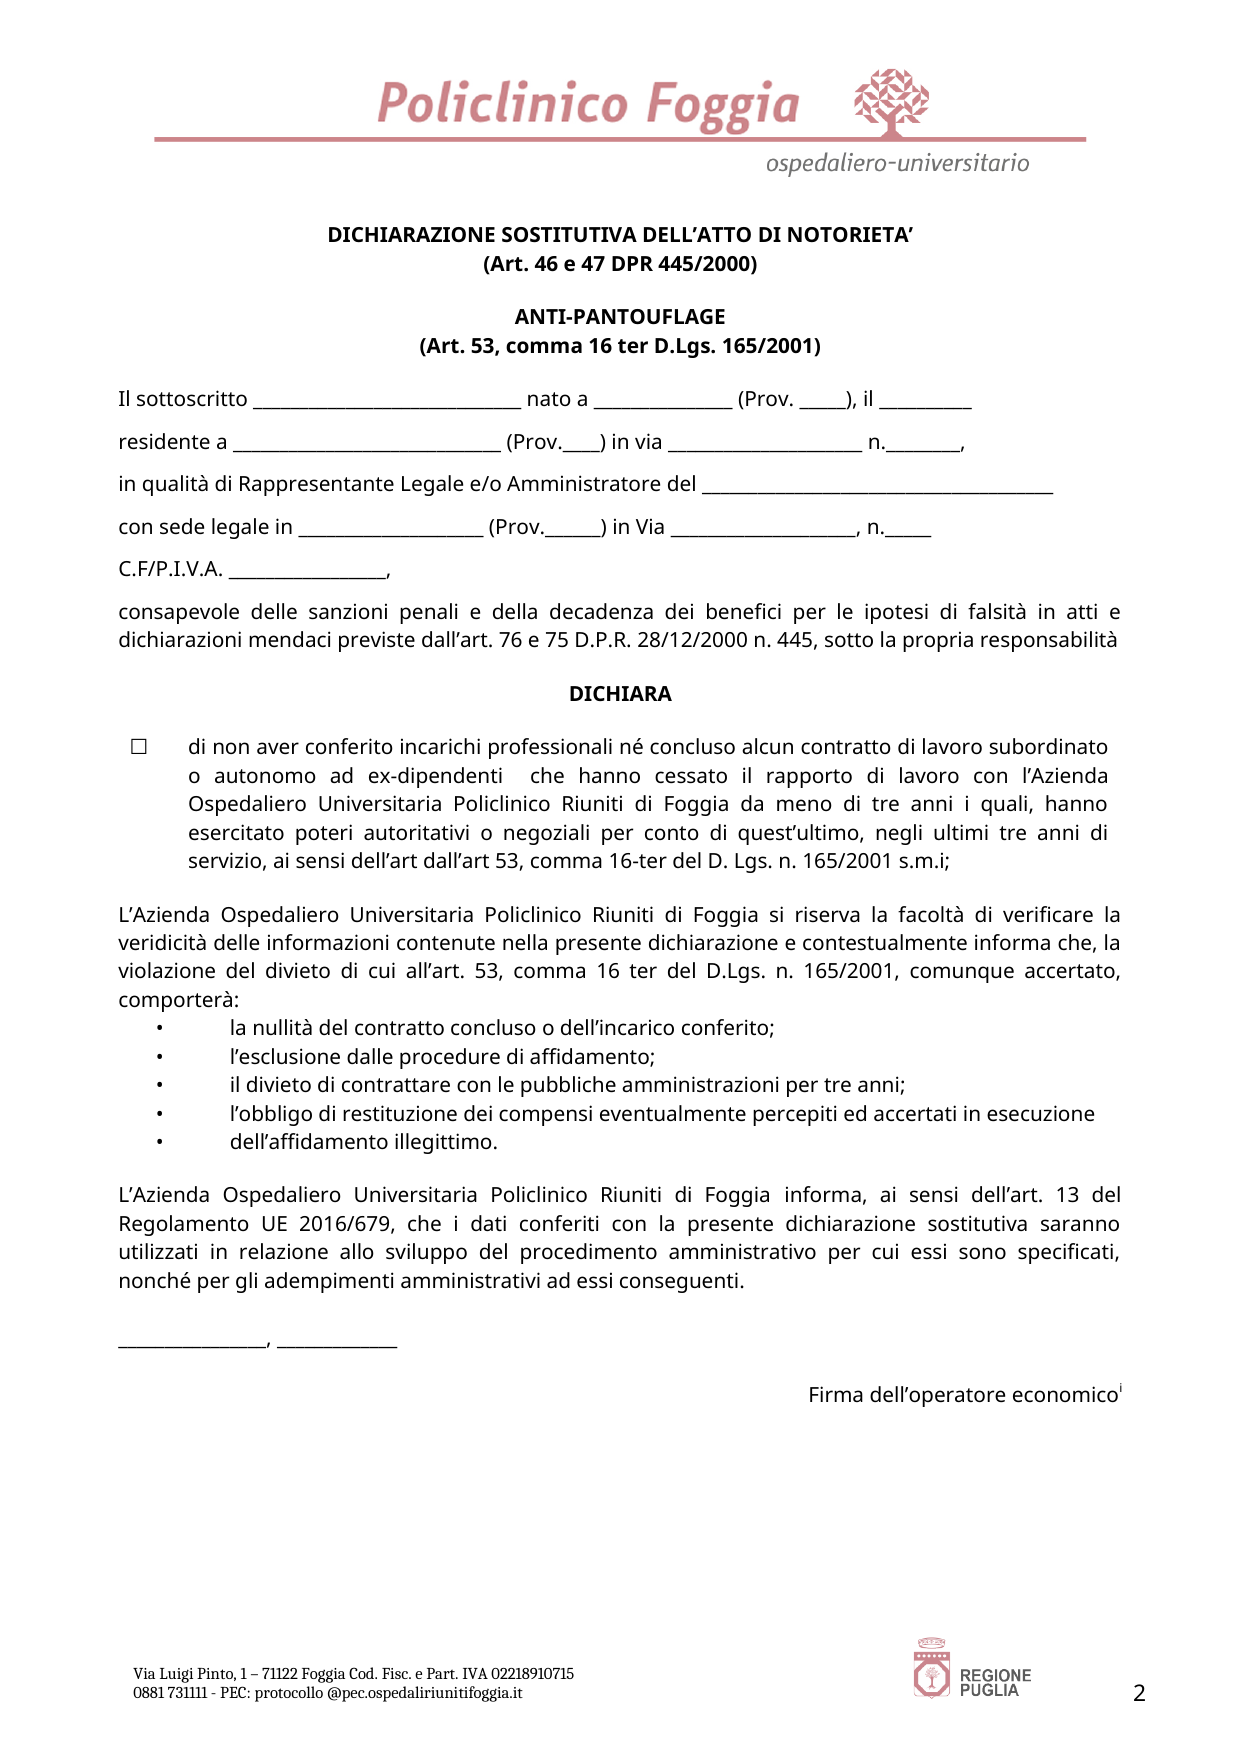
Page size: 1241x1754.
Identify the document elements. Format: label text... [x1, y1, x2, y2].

list l’obbligo di restituzione dei compensi eventualmente percepiti ed accertati in esecuzione [156, 1099, 1122, 1127]
text (Art. 46 e 47 DPR 445/2000) [118, 249, 1122, 277]
text (Art. 53, comma 16 ter D.Lgs. 165/2001) [118, 331, 1122, 359]
text L’Azienda Ospedaliero Universitaria Policlinico Riuniti di Foggia informa, ai sensi dell’art. 13 del Regolamento UE 2016/679, che i dati conferiti con la presente dichiarazione sostitutiva saranno utilizzati in relazione allo sviluppo del procedimento amministrativo per cui essi sono specificati, nonché per gli adempimenti amministrativi ad essi conseguenti. [118, 1181, 1122, 1294]
text consapevole delle sanzioni penali e della decadenza dei benefici per le ipotesi di falsità in atti e dichiarazioni mendaci previste dall’art. 76 e 75 D.P.R. 28/12/2000 n. 445, sotto la propria responsabilità [118, 597, 1122, 654]
text ________________, _____________ [118, 1323, 1122, 1351]
picture [153, 68, 1087, 177]
text in qualità di Rappresentante Legale e/o Amministratore del ______________________________________ [118, 469, 1122, 498]
text ANTI-PANTOUFLAGE [118, 302, 1122, 331]
text residente a _____________________________ (Prov.____) in via _____________________ n.________, [118, 427, 1122, 455]
list l’esclusione dalle procedure di affidamento; [156, 1042, 1122, 1070]
list la nullità del contratto concluso o dell’incarico conferito; [156, 1013, 1122, 1042]
text DICHIARA [118, 679, 1122, 707]
text DICHIARAZIONE SOSTITUTIVA DELL’ATTO DI NOTORIETA’ [118, 220, 1122, 249]
text Il sottoscritto _____________________________ nato a _______________ (Prov. _____), il __________ [118, 384, 1122, 413]
text con sede legale in ____________________ (Prov.______) in Via ____________________, n._____ [118, 512, 1122, 540]
table_header di non aver conferito incarichi professionali né concluso alcun contratto di lavoro subordinato o autonomo ad ex-dipendenti che hanno cessato il rapporto di lavoro con l’Azienda Ospedaliero Universitaria Policlinico Riuniti di Foggia da meno di tre anni i quali, hanno esercitato poteri autoritativi o negoziali per conto di quest’ultimo, negli ultimi tre anni di servizio, ai sensi dell’art dall’art 53, comma 16-ter del D. Lgs. n. 165/2001 s.m.i; [177, 733, 1121, 875]
text C.F/P.I.V.A. _________________, [118, 554, 1122, 583]
list il divieto di contrattare con le pubbliche amministrazioni per tre anni; [156, 1070, 1122, 1099]
text Firma dell’operatore economico [118, 1380, 1122, 1408]
text L’Azienda Ospedaliero Universitaria Policlinico Riuniti di Foggia si riserva la facoltà di verificare la veridicità delle informazioni contenute nella presente dichiarazione e contestualmente informa che, la violazione del divieto di cui all’art. 53, comma 16 ter del D.Lgs. n. 165/2001, comunque accertato, comporterà: [118, 900, 1122, 1013]
list dell’affidamento illegittimo. [156, 1127, 1122, 1156]
picture [913, 1637, 1031, 1699]
